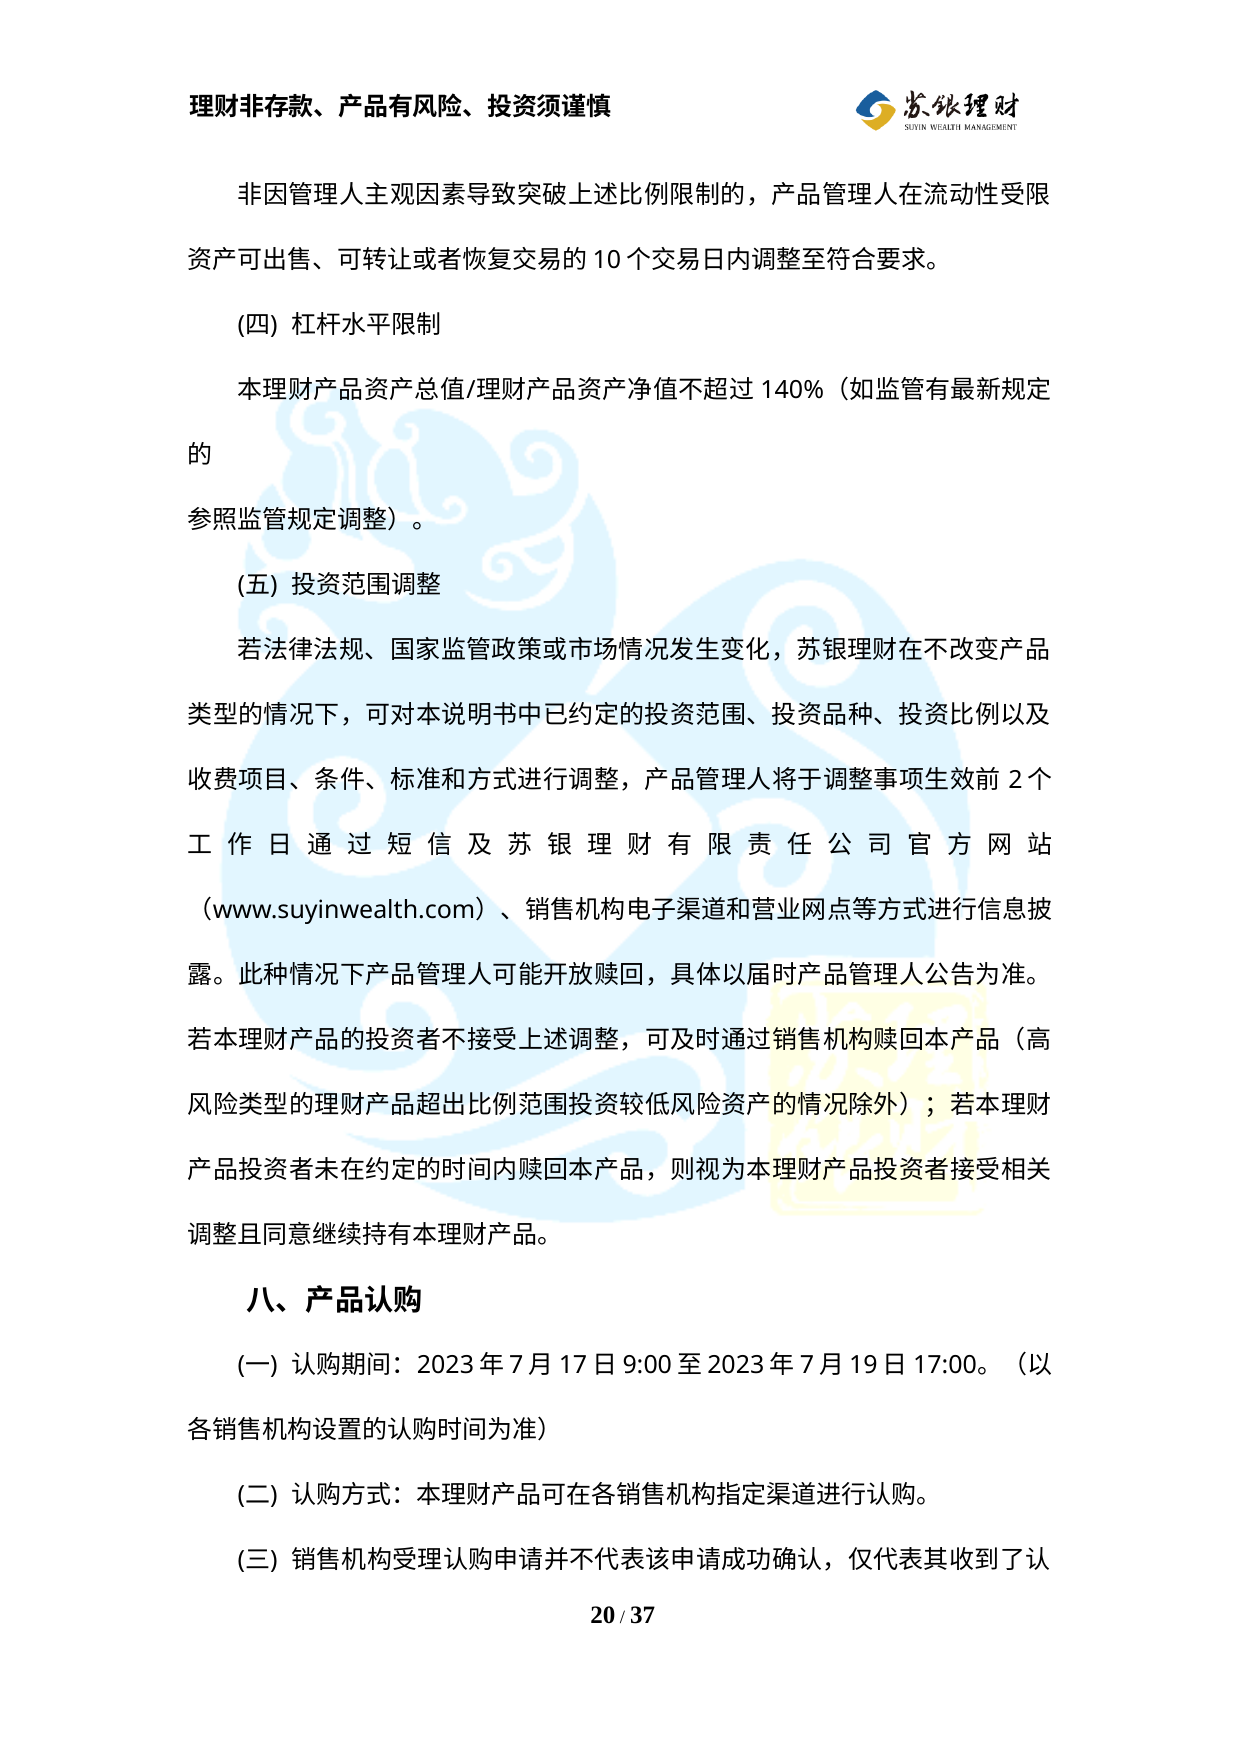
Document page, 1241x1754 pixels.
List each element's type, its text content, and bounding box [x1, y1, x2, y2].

text 参照监管规定调整）。 [187, 485, 1053, 550]
picture [831, 73, 1049, 143]
list 投资范围调整 [187, 550, 1053, 615]
text 若法律法规、国家监管政策或市场情况发生变化，苏银理财在不改变产品类型的情况下，可对本说明书中已约定的投资范围、投资品种、投资比例以及收费项目、条件、标准和方式进行调整，产品管理人将于调整事项生效前2个工作日通过短信及苏银理财有限责任公司官方网站（www.suyinwealth.com）、销售机构电子渠道和营业网点等方式进行信息披露。此种情况下产品管理人可能开放赎回，具体以届时产品管理人公告为准。若本理财产品的投资者不接受上述调整，可及时通过销售机构赎回本产品（高风险类型的理财产品超出比例范围投资较低风险资产的情况除外）；若本理财产品投资者未在约定的时间内赎回本产品，则视为本理财产品投资者接受相关调整且同意继续持有本理财产品。 [187, 615, 1053, 1265]
list 杠杆水平限制 [187, 290, 1053, 355]
text 本理财产品资产总值/理财产品资产净值不超过140%（如监管有最新规定的 [187, 355, 1053, 485]
text 非因管理人主观因素导致突破上述比例限制的，产品管理人在流动性受限资产可出售、可转让或者恢复交易的10个交易日内调整至符合要求。 [187, 160, 1053, 290]
list 认购方式：本理财产品可在各销售机构指定渠道进行认购。 [187, 1460, 1053, 1525]
list 认购期间：2023年7月17日9:00至2023年7月19日17:00。（以各销售机构设置的认购时间为准） [187, 1330, 1053, 1460]
list 产品认购 [187, 1265, 1053, 1330]
